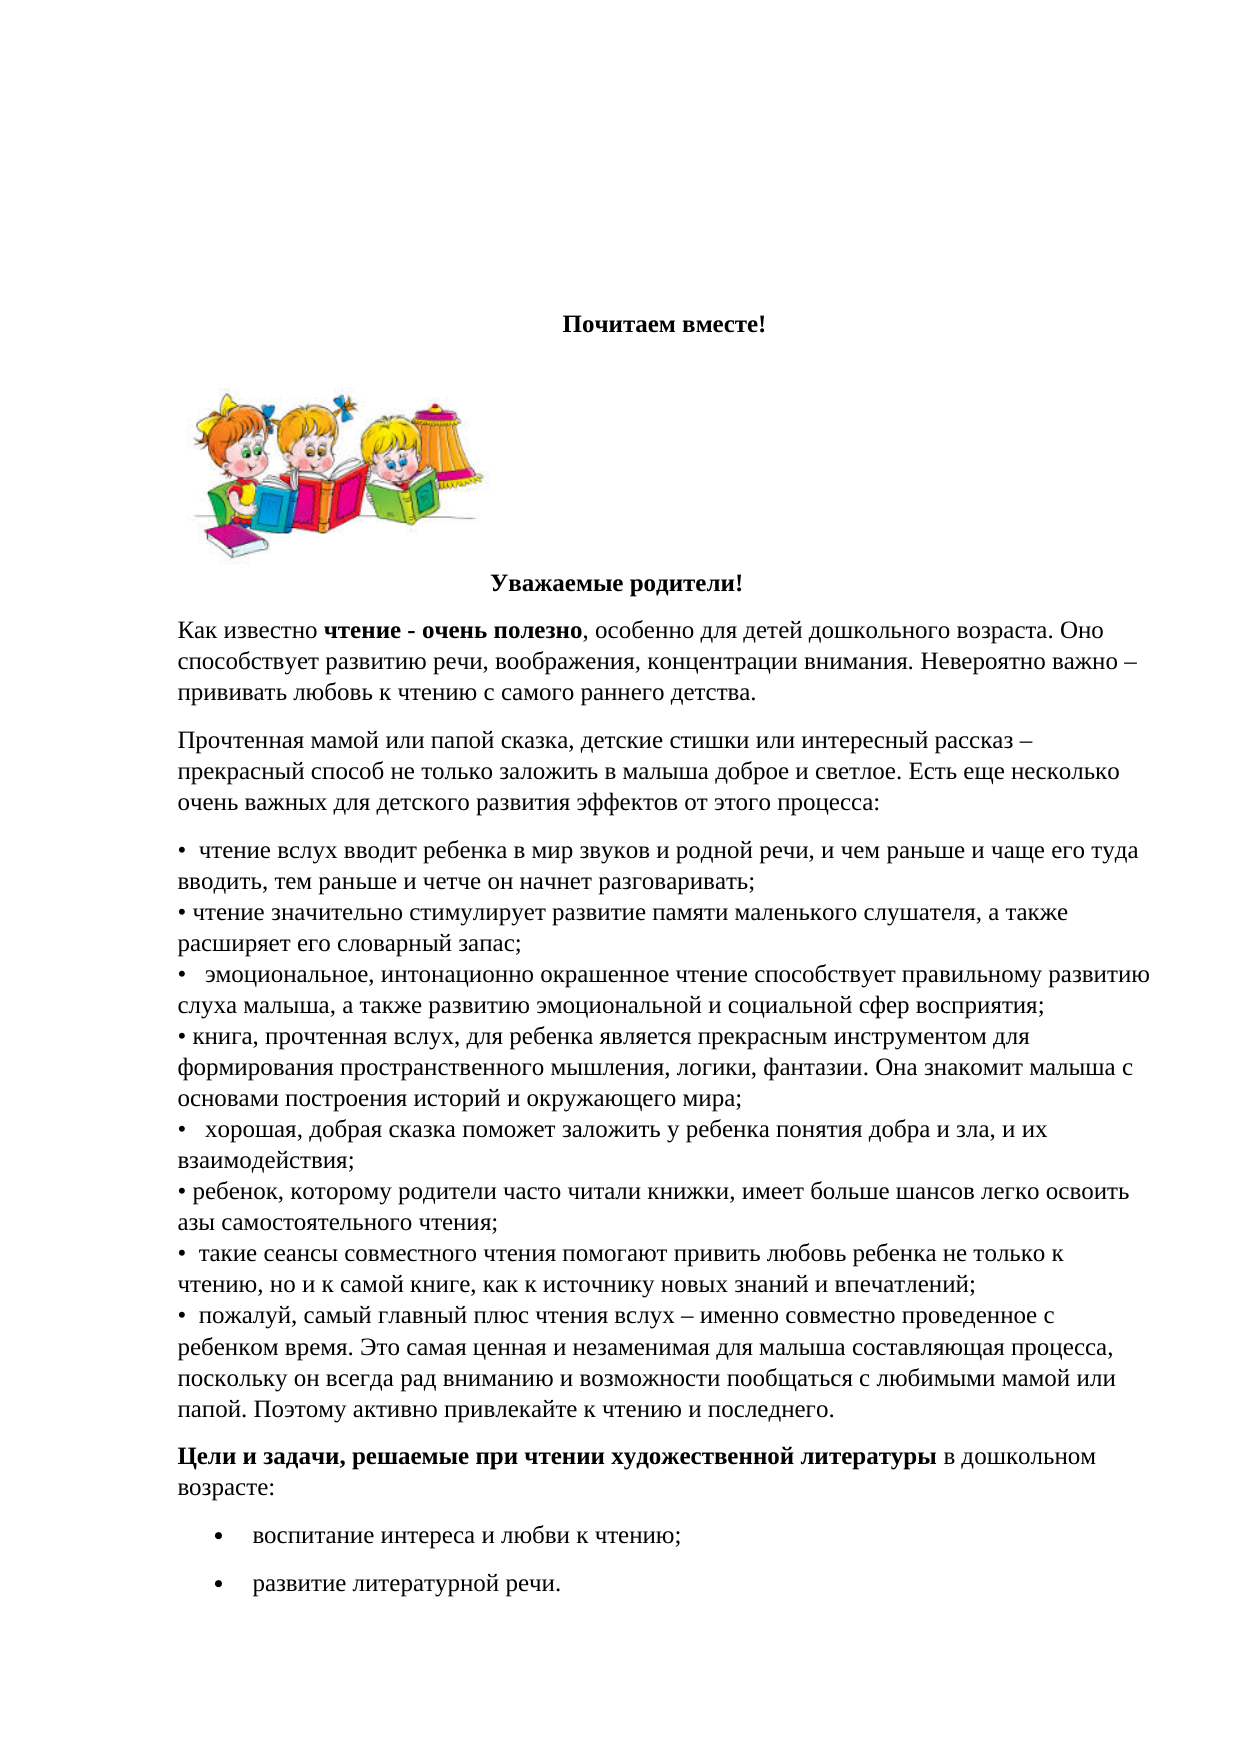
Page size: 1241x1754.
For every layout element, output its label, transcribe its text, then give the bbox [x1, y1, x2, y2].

text Почитаем вместе! [177, 309, 1152, 338]
picture [177, 356, 490, 591]
list развитие литературной речи. [215, 1568, 1152, 1597]
text Как известно чтение - очень полезно, особенно для детей дошкольного возраста. Оно способствует развитию речи, воображения, концентрации внимания. Невероятно важно – прививать любовь к чтению с самого раннего детства. [177, 615, 1152, 706]
list воспитание интереса и любви к чтению; [215, 1520, 1152, 1549]
text Цели и задачи, решаемые при чтении художественной литературы в дошкольном возрасте: [177, 1441, 1152, 1501]
text Прочтенная мамой или папой сказка, детские стишки или интересный рассказ – прекрасный способ не только заложить в малыша доброе и светлое. Есть еще несколько очень важных для детского развития эффектов от этого процесса: [177, 725, 1152, 816]
text • чтение вслух вводит ребенка в мир звуков и родной речи, и чем раньше и чаще его туда вводить, тем раньше и четче он начнет разговаривать; • чтение значительно стимулирует развитие памяти маленького слушателя, а также расширяет его словарный запас; • эмоциональное, интонационно окрашенное чтение способствует правильному развитию слуха малыша, а также развитию эмоциональной и социальной сфер восприятия; • книга, прочтенная вслух, для ребенка является прекрасным инструментом для формирования пространственного мышления, логики, фантазии. Она знакомит малыша с основами построения историй и окружающего мира; • хорошая, добрая сказка поможет заложить у ребенка понятия добра и зла, и их взаимодействия; • ребенок, которому родители часто читали книжки, имеет больше шансов легко освоить азы самостоятельного чтения; • такие сеансы совместного чтения помогают привить любовь ребенка не только к чтению, но и к самой книге, как к источнику новых знаний и впечатлений; • пожалуй, самый главный плюс чтения вслух – именно совместно проведенное с ребенком время. Это самая ценная и незаменимая для малыша составляющая процесса, поскольку он всегда рад вниманию и возможности пообщаться с любимыми мамой или папой. Поэтому активно привлекайте к чтению и последнего. [177, 835, 1152, 1422]
